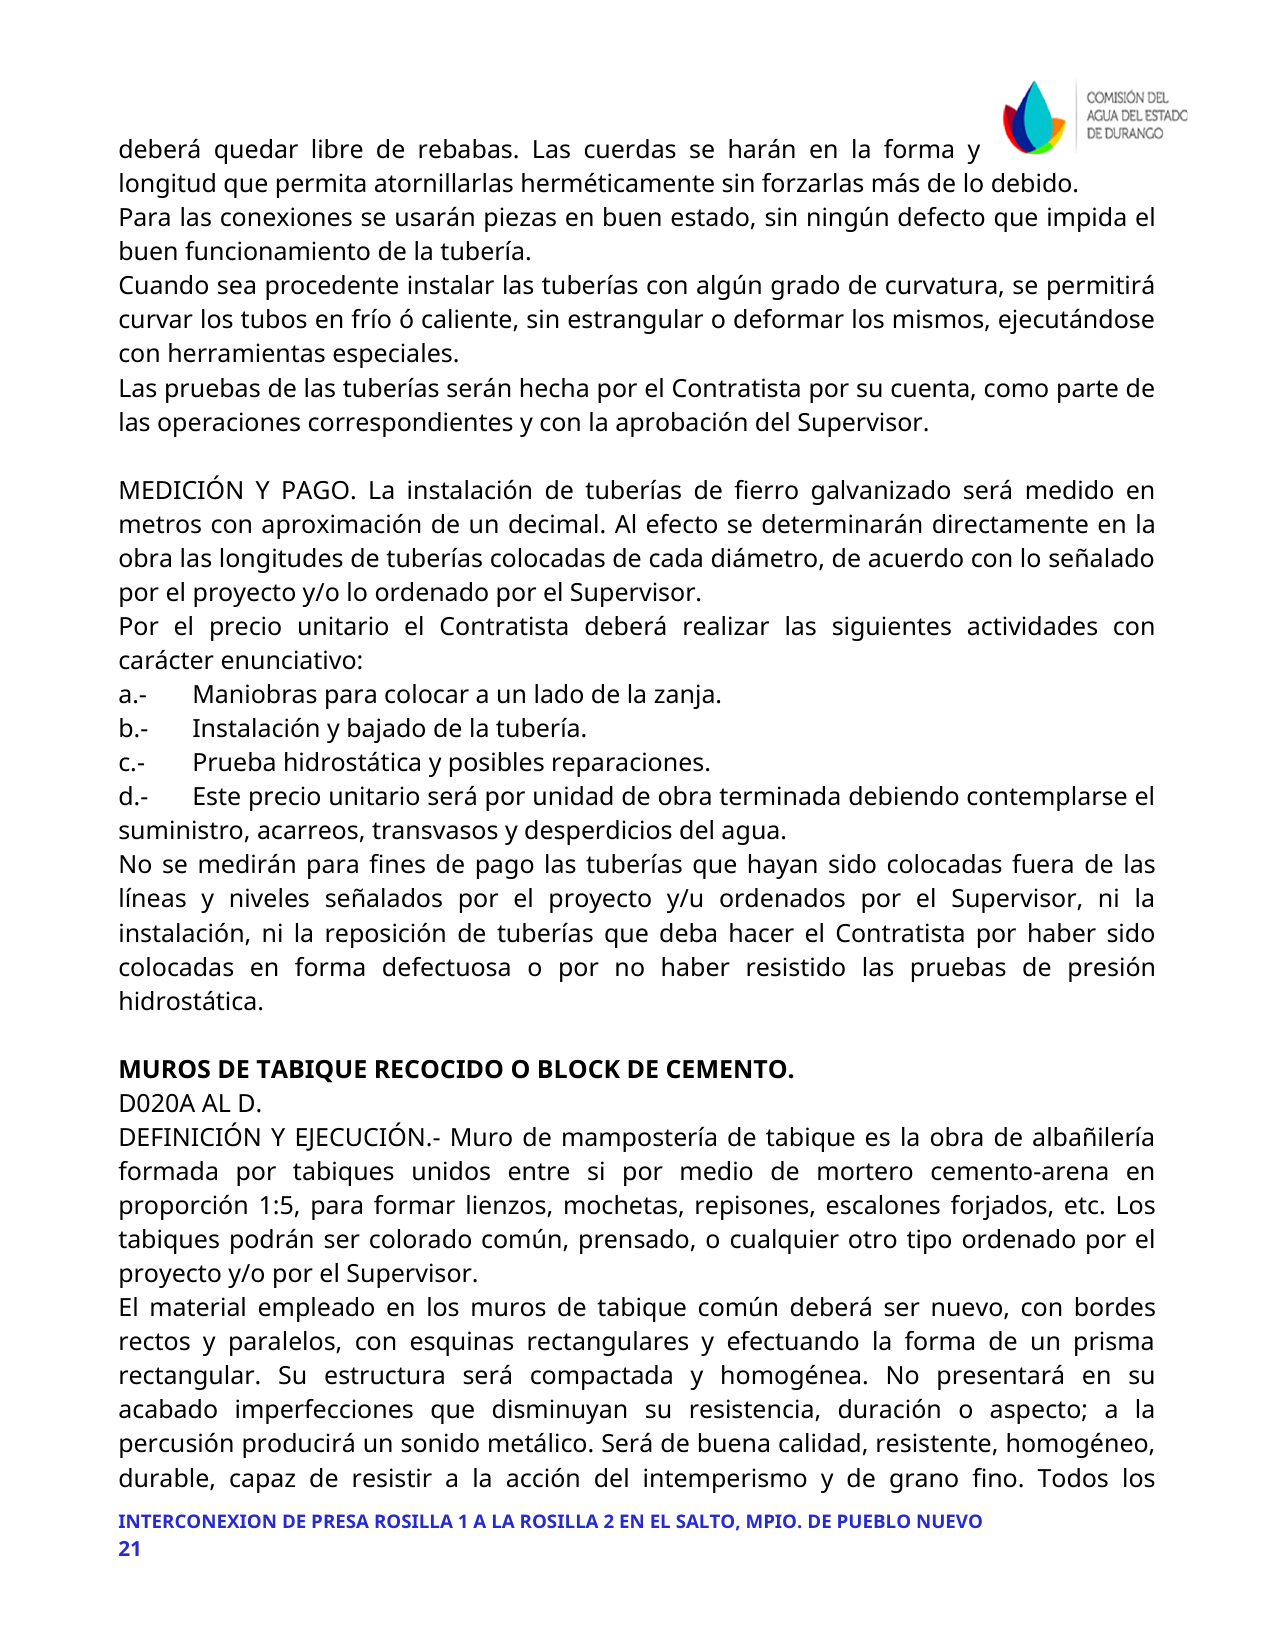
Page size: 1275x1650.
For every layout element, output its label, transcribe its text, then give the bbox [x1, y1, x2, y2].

text Las pruebas de las tuberías serán hecha por el Contratista por su cuenta, como parte de las operaciones correspondientes y con la aprobación del Supervisor. [118, 370, 1157, 438]
text Para las conexiones se usarán piezas en buen estado, sin ningún defecto que impida el buen funcionamiento de la tubería. [118, 200, 1157, 268]
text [118, 1290, 1157, 1494]
picture [1000, 78, 1191, 157]
text Por el precio unitario el Contratista deberá realizar las siguientes actividades con carácter enunciativo: [118, 609, 1157, 677]
text MEDICIÓN Y PAGO. La instalación de tuberías de fierro galvanizado será medido en metros con aproximación de un decimal. Al efecto se determinarán directamente en la obra las longitudes de tuberías colocadas de cada diámetro, de acuerdo con lo señalado por el proyecto y/o lo ordenado por el Supervisor. [118, 472, 1157, 609]
text c.- Prueba hidrostática y posibles reparaciones. [118, 745, 1157, 779]
text a.- Maniobras para colocar a un lado de la zanja. [118, 677, 1157, 711]
text DEFINICIÓN Y EJECUCIÓN.- Muro de mampostería de tabique es la obra de albañilería formada por tabiques unidos entre si por medio de mortero cemento-arena en proporción 1:5, para formar lienzos, mochetas, repisones, escalones forjados, etc. Los tabiques podrán ser colorado común, prensado, o cualquier otro tipo ordenado por el proyecto y/o por el Supervisor. [118, 1119, 1157, 1290]
text No se medirán para fines de pago las tuberías que hayan sido colocadas fuera de las líneas y niveles señalados por el proyecto y/u ordenados por el Supervisor, ni la instalación, ni la reposición de tuberías que deba hacer el Contratista por haber sido colocadas en forma defectuosa o por no haber resistido las pruebas de presión hidrostática. [118, 847, 1157, 1017]
text d.- Este precio unitario será por unidad de obra terminada debiendo contemplarse el suministro, acarreos, transvasos y desperdicios del agua. [118, 779, 1157, 847]
text MUROS DE TABIQUE RECOCIDO O BLOCK DE CEMENTO. [118, 1051, 1157, 1086]
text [118, 132, 1157, 200]
text b.- Instalación y bajado de la tubería. [118, 711, 1157, 745]
text D020A AL D. [118, 1086, 1157, 1119]
text Cuando sea procedente instalar las tuberías con algún grado de curvatura, se permitirá curvar los tubos en frío ó caliente, sin estrangular o deformar los mismos, ejecutándose con herramientas especiales. [118, 268, 1157, 370]
